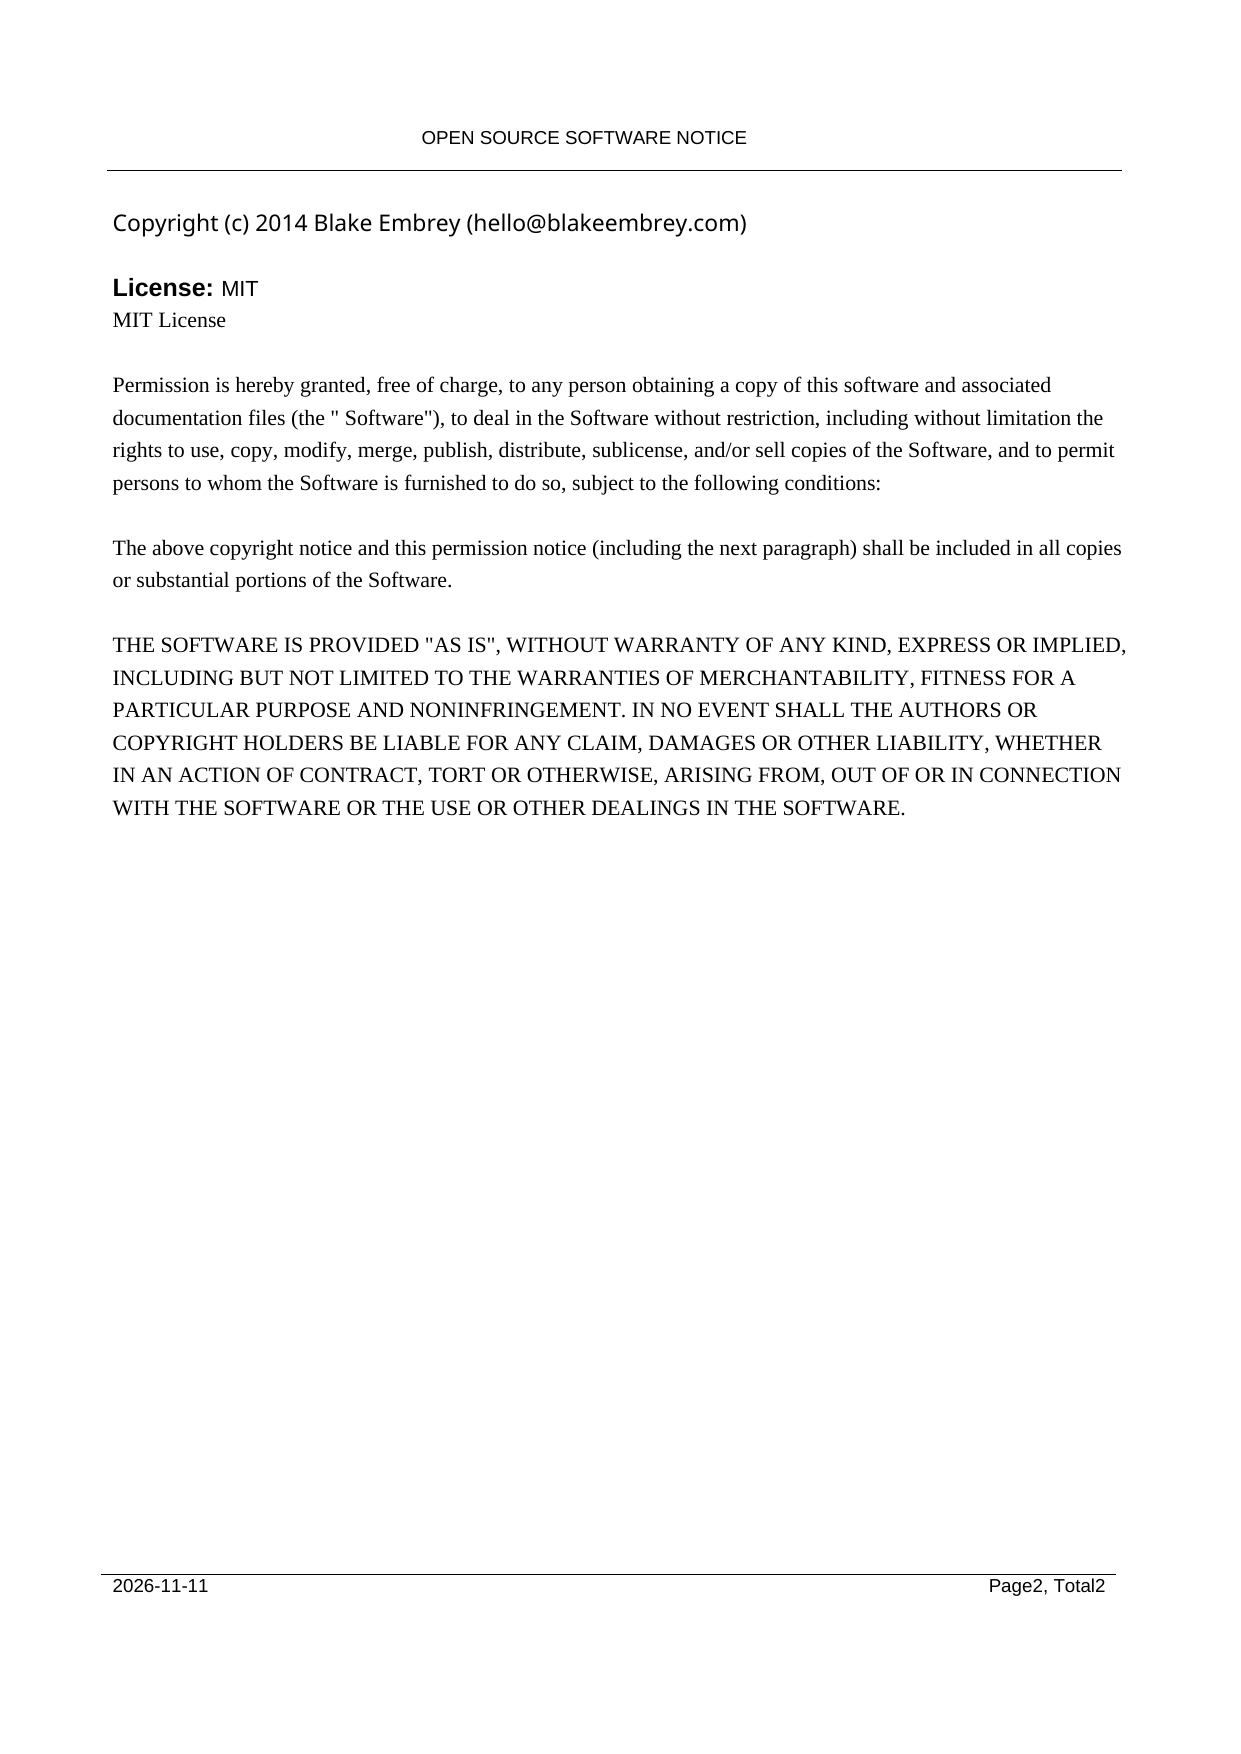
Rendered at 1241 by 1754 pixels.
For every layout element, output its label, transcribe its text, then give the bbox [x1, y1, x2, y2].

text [112, 206, 1128, 271]
text MIT License Permission is hereby granted, free of charge, to any person obtaining a copy of this software and associated documentation files (the " Software"), to deal in the Software without restriction, including without limitation the rights to use, copy, modify, merge, publish, distribute, sublicense, and/or sell copies of the Software, and to permit persons to whom the Software is furnished to do so, subject to the following conditions: The above copyright notice and this permission notice (including the next paragraph) shall be included in all copies or substantial portions of the Software. THE SOFTWARE IS PROVIDED "AS IS", WITHOUT WARRANTY OF ANY KIND, EXPRESS OR IMPLIED, INCLUDING BUT NOT LIMITED TO THE WARRANTIES OF MERCHANTABILITY, FITNESS FOR A PARTICULAR PURPOSE AND NONINFRINGEMENT. IN NO EVENT SHALL THE AUTHORS OR COPYRIGHT HOLDERS BE LIABLE FOR ANY CLAIM, DAMAGES OR OTHER LIABILITY, WHETHER IN AN ACTION OF CONTRACT, TORT OR OTHERWISE, ARISING FROM, OUT OF OR IN CONNECTION WITH THE SOFTWARE OR THE USE OR OTHER DEALINGS IN THE SOFTWARE. [112, 304, 1128, 824]
text License: MIT [112, 271, 1128, 304]
